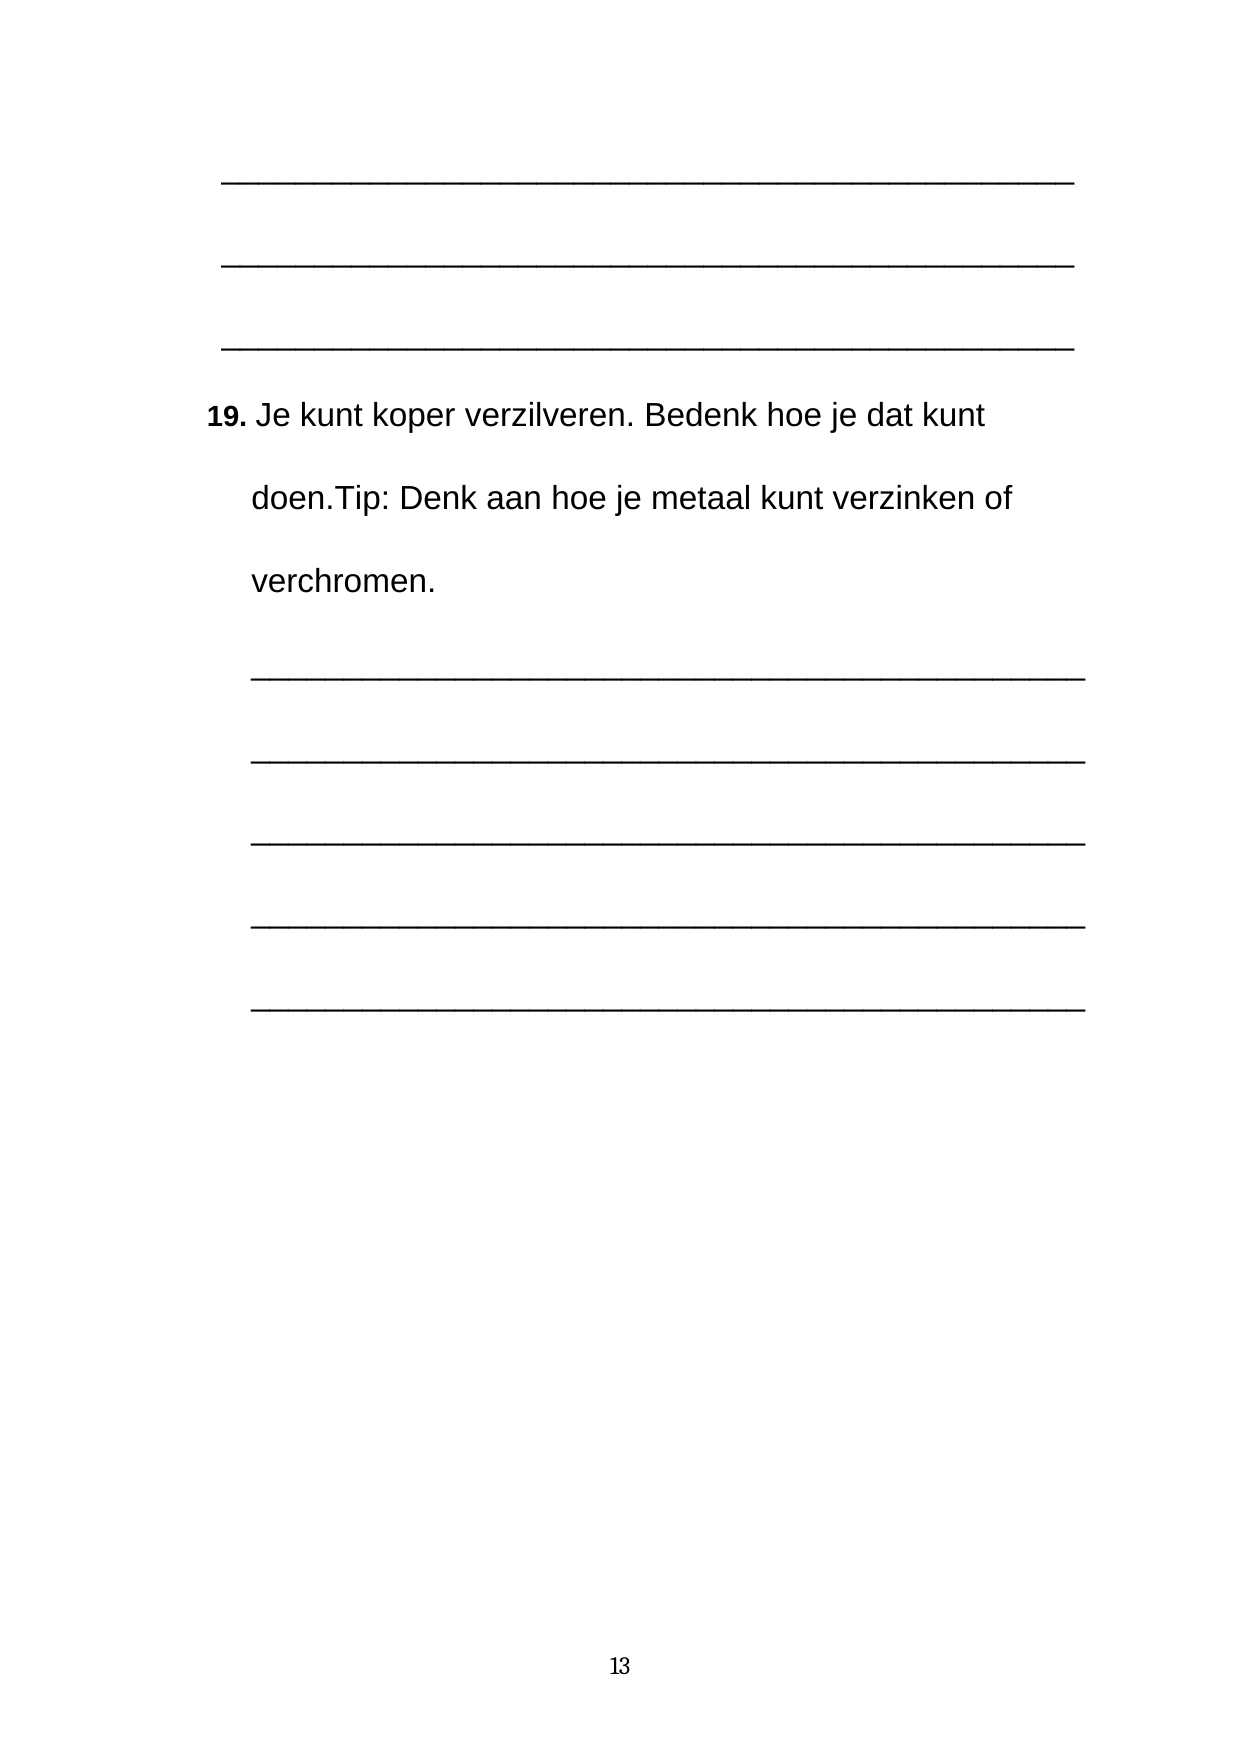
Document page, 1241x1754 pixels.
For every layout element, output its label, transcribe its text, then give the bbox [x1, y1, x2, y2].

text verchromen. [148, 561, 1093, 599]
text _____________________________________________ [148, 643, 1093, 682]
text ______________________________________________ [148, 230, 1093, 269]
text _____________________________________________ [148, 808, 1093, 847]
text 19. Je kunt koper verzilveren. Bedenk hoe je dat kunt [148, 395, 1093, 434]
text ______________________________________________ [148, 313, 1093, 351]
text _____________________________________________ [148, 726, 1093, 764]
text ______________________________________________ [148, 148, 1093, 186]
text _____________________________________________ [148, 974, 1093, 1012]
text _____________________________________________ [148, 891, 1093, 929]
text doen. Tip: Denk aan hoe je metaal kunt verzinken of [148, 478, 1093, 516]
